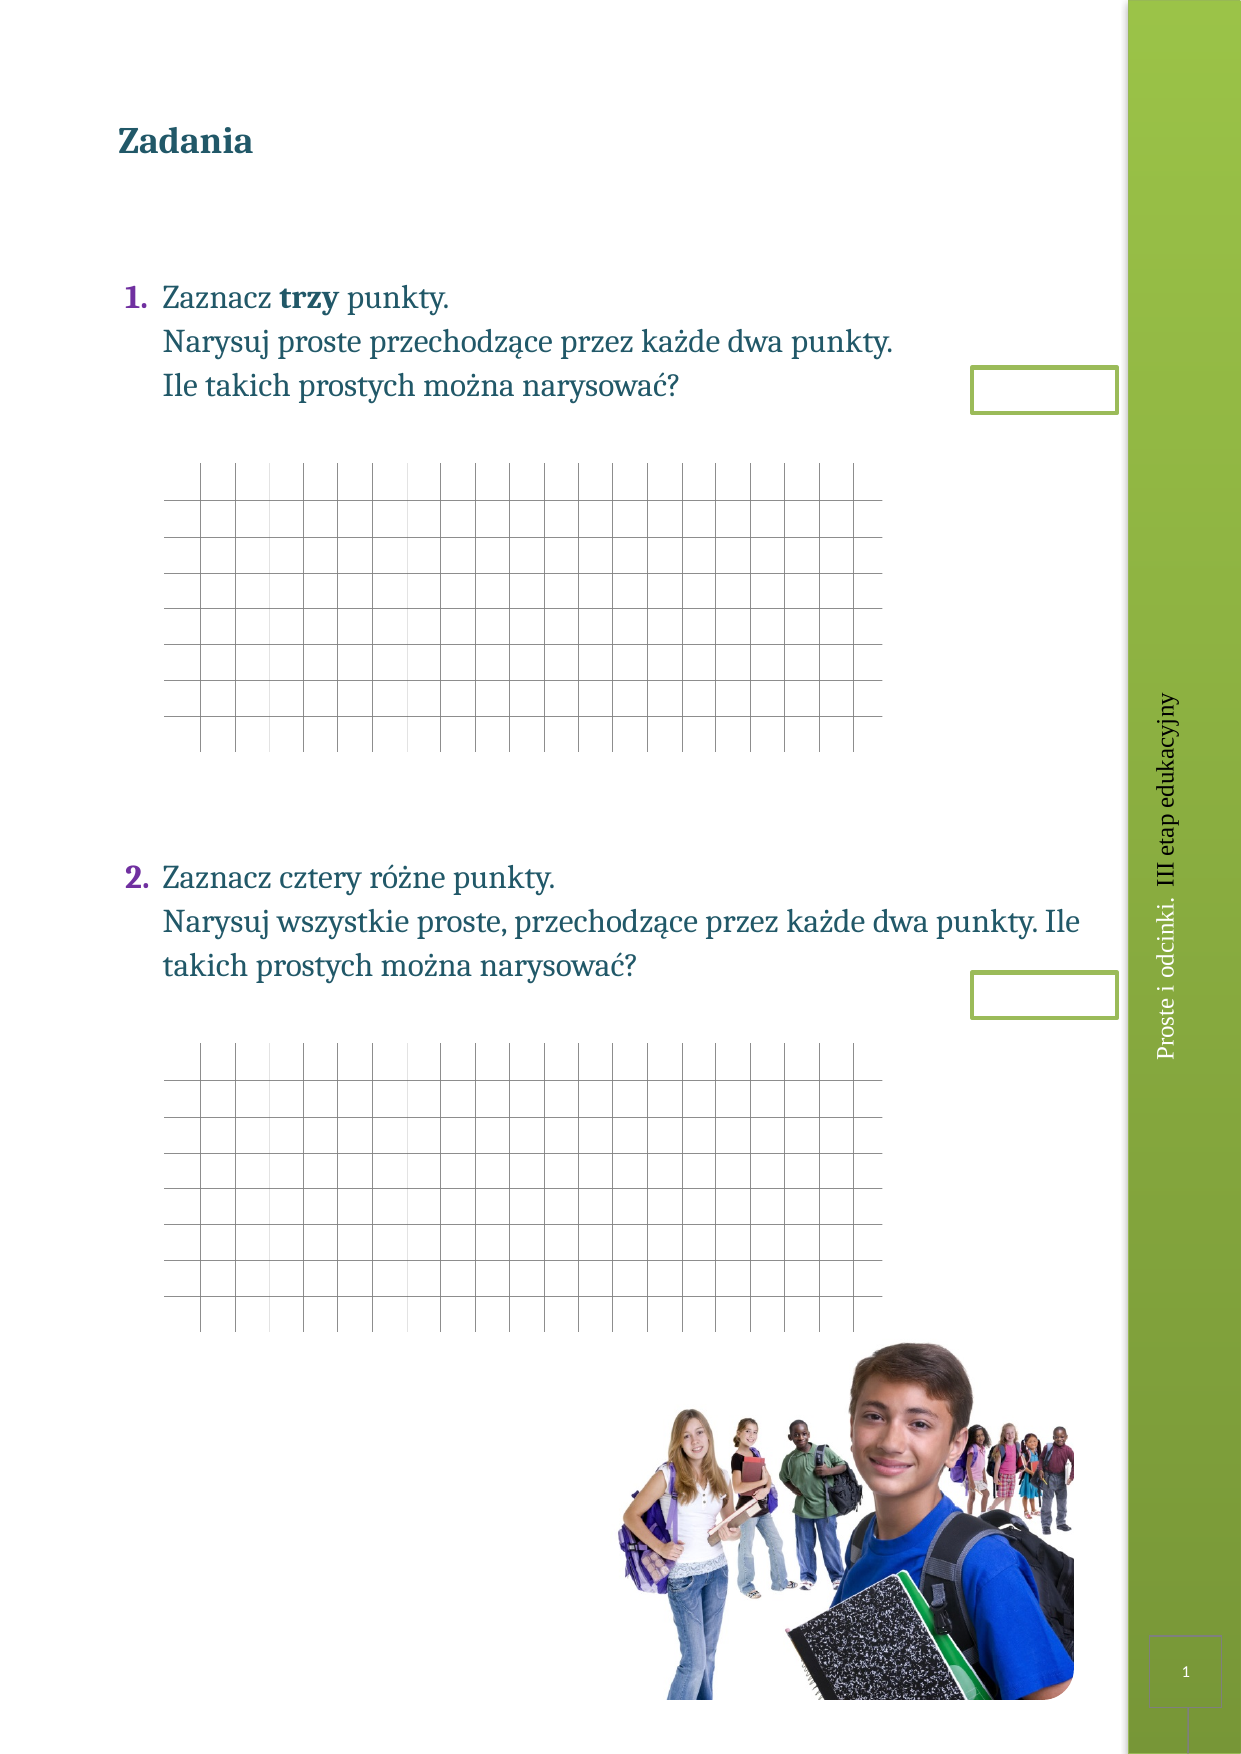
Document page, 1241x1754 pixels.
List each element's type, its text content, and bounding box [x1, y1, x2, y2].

picture [608, 1338, 1074, 1700]
title Zadania [118, 120, 1122, 163]
title Zaznacz trzy punkty. Narysuj proste przechodzące przez każde dwa punkty. Ile takich prostych można narysować? [125, 278, 1122, 752]
title Zaznacz cztery różne punkty. Narysuj wszystkie proste, przechodzące przez każde dwa punkty. Ile takich prostych można narysować? [125, 858, 1122, 1332]
